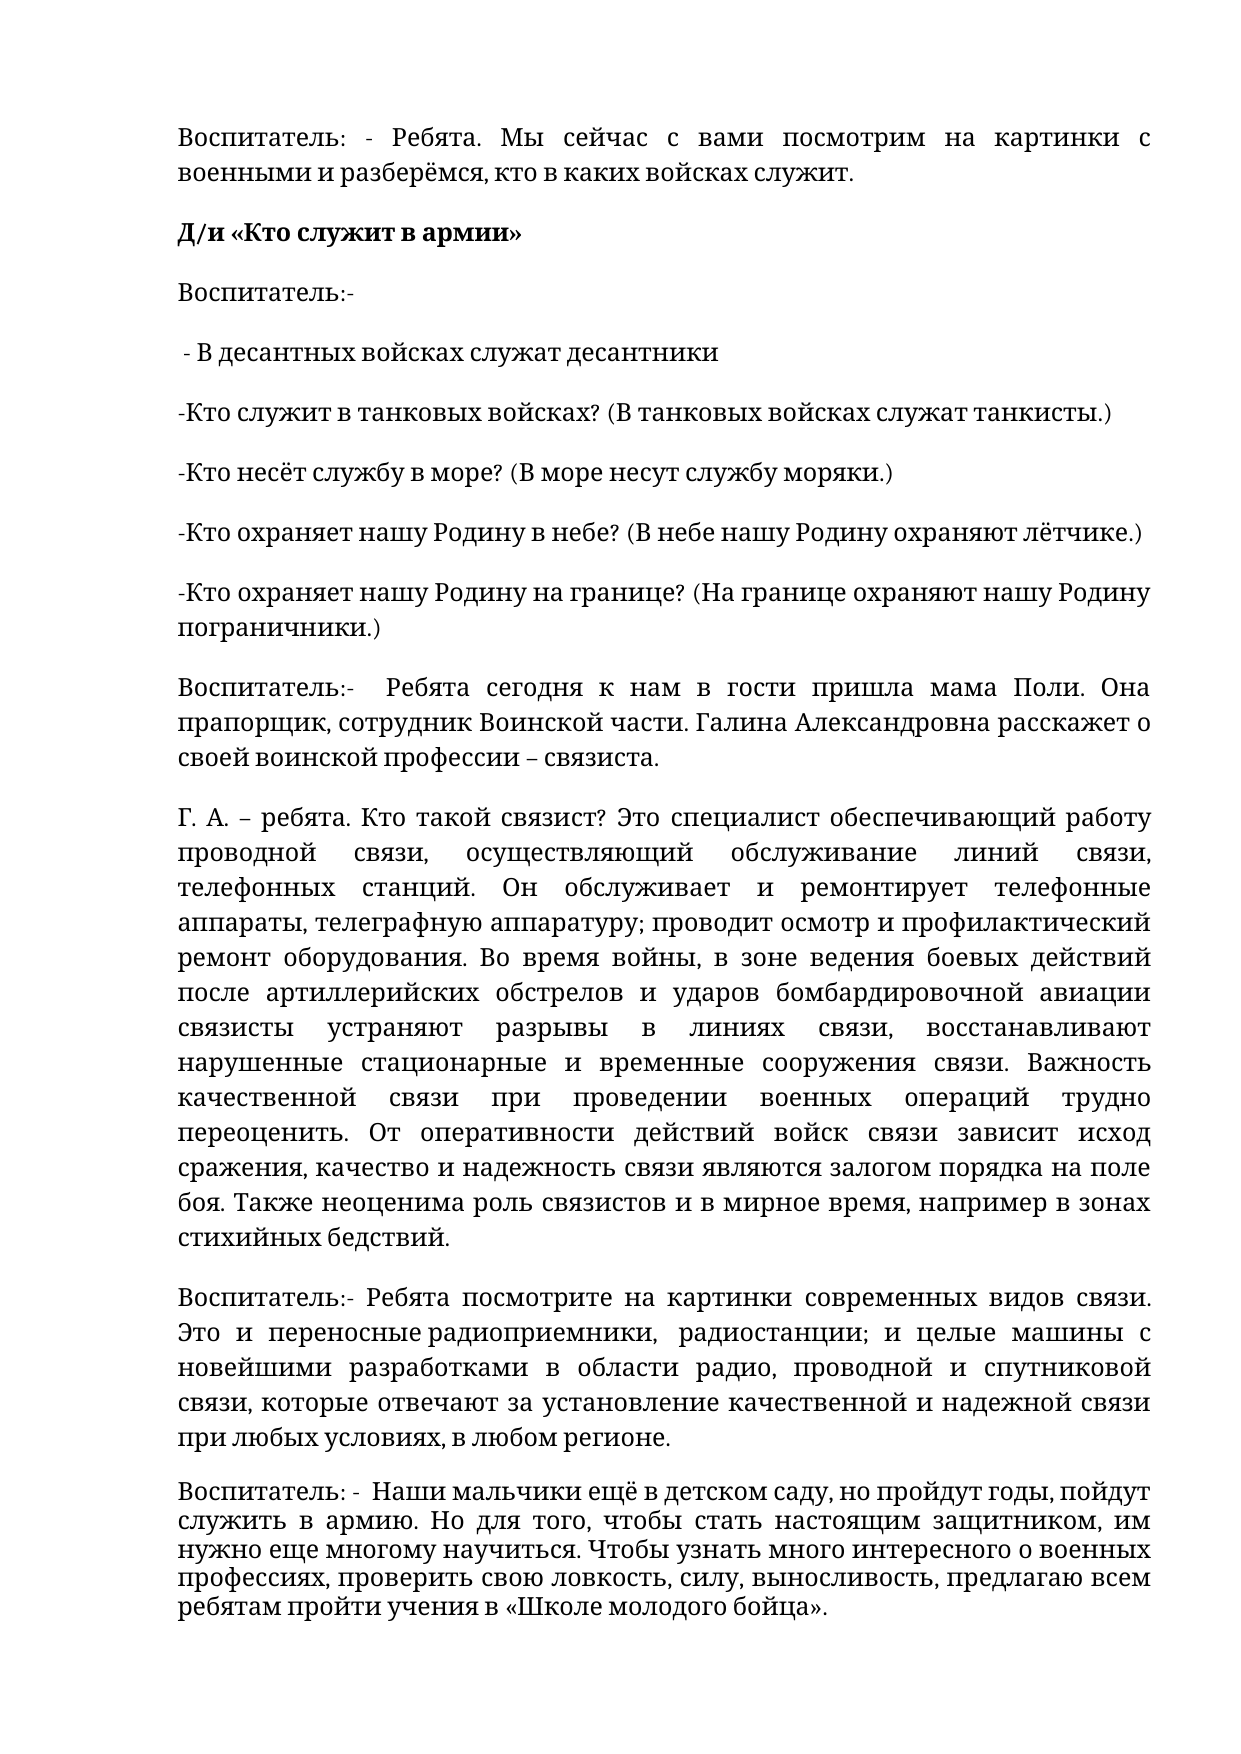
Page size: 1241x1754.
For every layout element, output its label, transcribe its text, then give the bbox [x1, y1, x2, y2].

text Г. А. – ребята. Кто такой связист? Это специалист обеспечивающий работу проводной связи, осуществляющий обслуживание линий связи, телефонных станций. Он обслуживает и ремонтирует телефонные аппараты, телеграфную аппаратуру; проводит осмотр и профилактический ремонт оборудования. Во время войны, в зоне ведения боевых действий после артиллерийских обстрелов и ударов бомбардировочной авиации связисты устраняют разрывы в линиях связи, восстанавливают нарушенные стационарные и временные сооружения связи. Важность качественной связи при проведении военных операций трудно переоценить. От оперативности действий войск связи зависит исход сражения, качество и надежность связи являются залогом порядка на поле боя. Также неоценима роль связистов и в мирное время, например в зонах стихийных бедствий. [177, 798, 1152, 1253]
text Воспитатель:- Ребята сегодня к нам в гости пришла мама Поли. Она прапорщик, сотрудник Воинской части. Галина Александровна расскажет о своей воинской профессии – связиста. [177, 668, 1152, 773]
text -Кто охраняет нашу Родину в небе? (В небе нашу Родину охраняют лётчике.) [177, 513, 1152, 548]
text -Кто служит в танковых войсках? (В танковых войсках служат танкисты.) [177, 393, 1152, 428]
text - В десантных войсках служат десантники [177, 333, 1152, 368]
text Воспитатель: - Ребята. Мы сейчас с вами посмотрим на картинки с военными и разберёмся, кто в каких войсках служит. [177, 118, 1152, 188]
text Воспитатель:- Ребята посмотрите на картинки современных видов связи. Это и переносные радиоприемники, радиостанции; и целые машины с новейшими разработками в области радио, проводной и спутниковой связи, которые отвечают за установление качественной и надежной связи при любых условиях, в любом регионе. [177, 1278, 1152, 1453]
text Воспитатель:- [177, 273, 1152, 308]
text Воспитатель: - Наши мальчики ещё в детском саду, но пройдут годы, пойдут служить в армию. Но для того, чтобы стать настоящим защитником, им нужно еще многому научиться. Чтобы узнать много интересного о военных профессиях, проверить свою ловкость, силу, выносливость, предлагаю всем ребятам пройти учения в «Школе молодого бойца». [177, 1478, 1152, 1622]
text Д/и «Кто служит в армии» [177, 213, 1152, 248]
text -Кто несёт службу в море? (В море несут службу моряки.) [177, 453, 1152, 488]
text -Кто охраняет нашу Родину на границе? (На границе охраняют нашу Родину пограничники.) [177, 573, 1152, 643]
